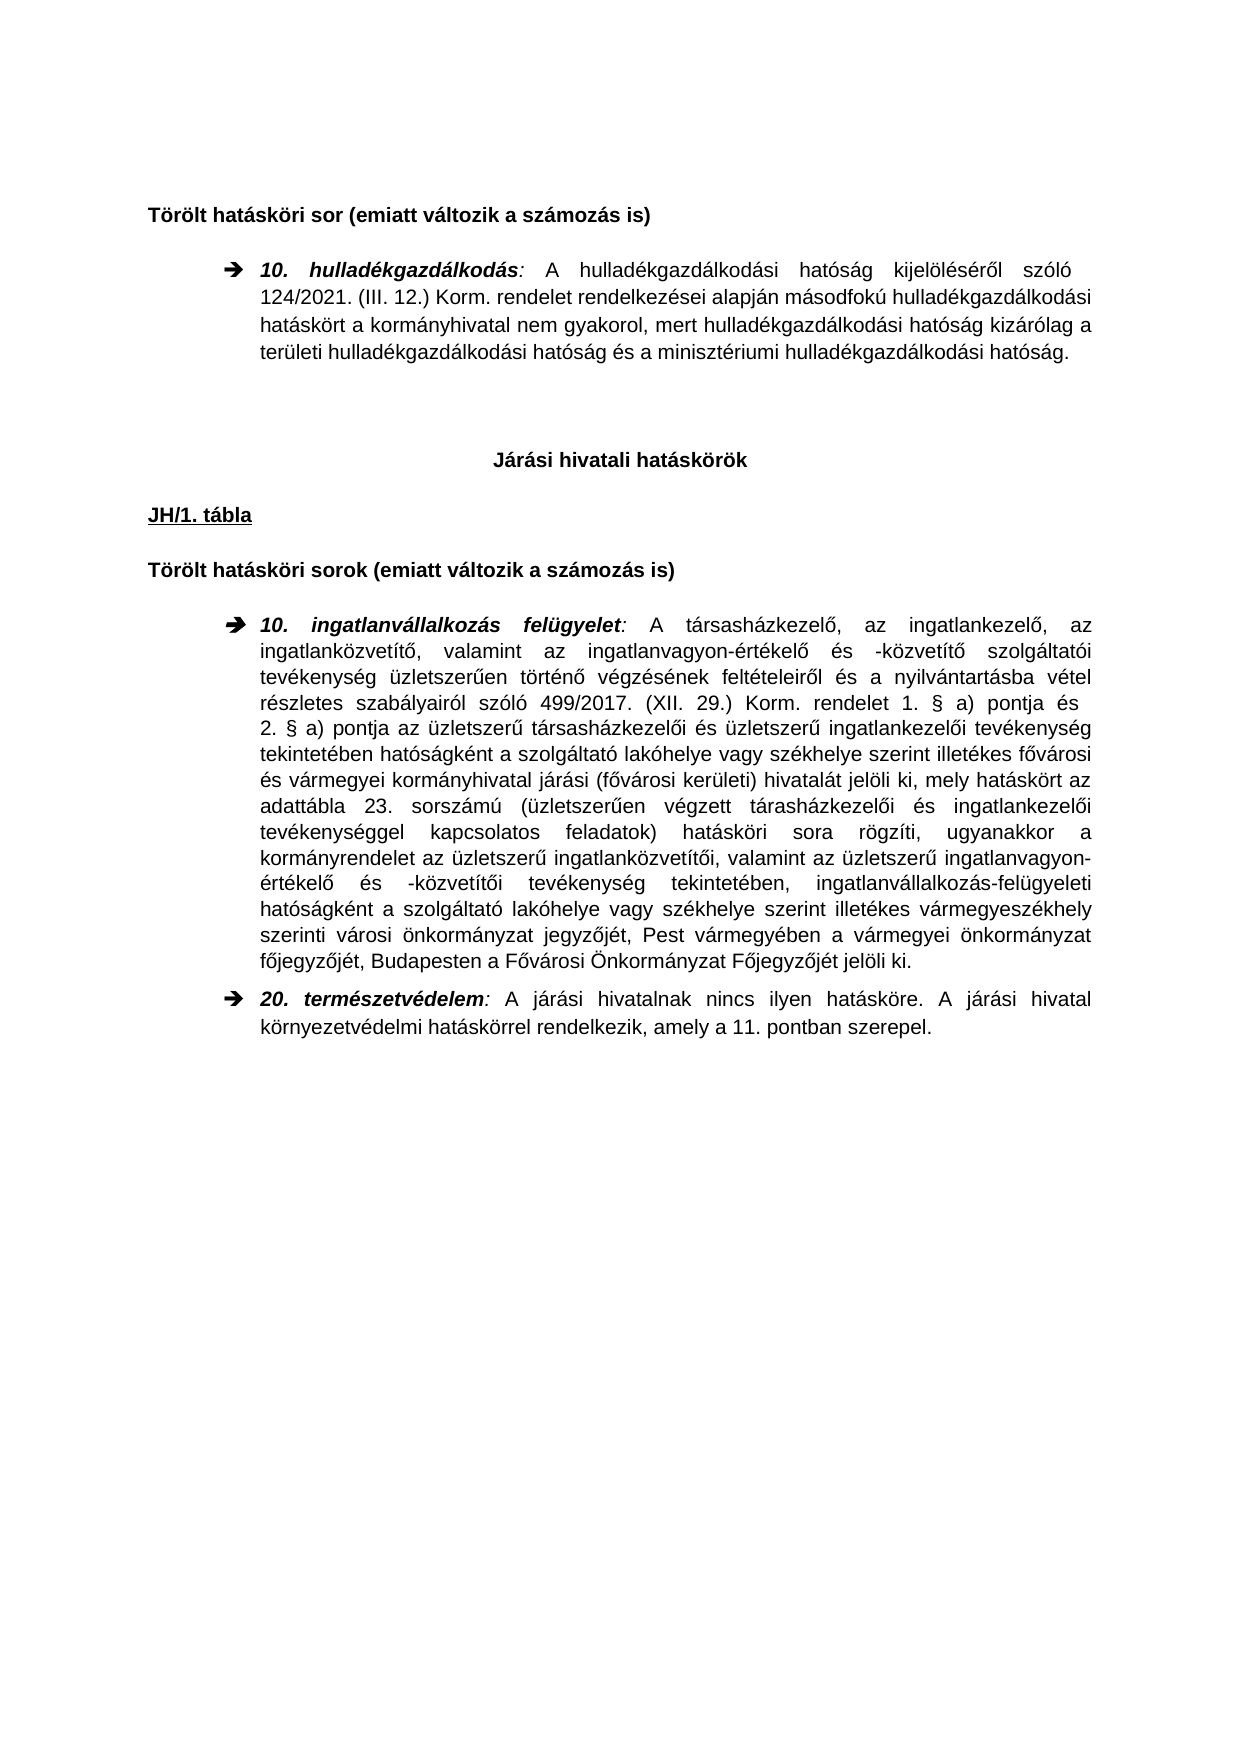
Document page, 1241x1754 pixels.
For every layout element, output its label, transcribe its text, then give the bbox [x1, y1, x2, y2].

text Törölt hatásköri sor (emiatt változik a számozás is) [148, 203, 1093, 227]
list 20. természetvédelem: A járási hivatalnak nincs ilyen hatásköre. A járási hivatal környezetvédelmi hatáskörrel rendelkezik, amely a 11. pontban szerepel. [223, 987, 1093, 1038]
list 10. hulladékgazdálkodás: A hulladékgazdálkodási hatóság kijelöléséről szóló 124/2021. (III. 12.) Korm. rendelet rendelkezései alapján másodfokú hulladékgazdálkodási hatáskört a kormányhivatal nem gyakorol, mert hulladékgazdálkodási hatóság kizárólag a területi hulladékgazdálkodási hatóság és a minisztériumi hulladékgazdálkodási hatóság. [223, 258, 1093, 364]
text Járási hivatali hatáskörök [148, 448, 1093, 472]
list 10. ingatlanvállalkozás felügyelet: A társasházkezelő, az ingatlankezelő, az ingatlanközvetítő, valamint az ingatlanvagyon-értékelő és -közvetítő szolgáltatói tevékenység üzletszerűen történő végzésének feltételeiről és a nyilvántartásba vétel részletes szabályairól szóló 499/2017. (XII. 29.) Korm. rendelet 1. § a) pontja és 2. § a) pontja az üzletszerű társasházkezelői és üzletszerű ingatlankezelői tevékenység tekintetében hatóságként a szolgáltató lakóhelye vagy székhelye szerint illetékes fővárosi és vármegyei kormányhivatal járási (fővárosi kerületi) hivatalát jelöli ki, mely hatáskört az adattábla 23. sorszámú (üzletszerűen végzett tárasházkezelői és ingatlankezelői tevékenységgel kapcsolatos feladatok) hatásköri sora rögzíti, ugyanakkor a kormányrendelet az üzletszerű ingatlanközvetítői, valamint az üzletszerű ingatlanvagyon-értékelő és -közvetítői tevékenység tekintetében, ingatlanvállalkozás-felügyeleti hatóságként a szolgáltató lakóhelye vagy székhelye szerint illetékes vármegyeszékhely szerinti városi önkormányzat jegyzőjét, Pest vármegyében a vármegyei önkormányzat főjegyzőjét, Budapesten a Fővárosi Önkormányzat Főjegyzőjét jelöli ki. [223, 613, 1093, 973]
text Törölt hatásköri sorok (emiatt változik a számozás is) [148, 558, 1093, 582]
text JH/1. tábla [148, 503, 1093, 527]
